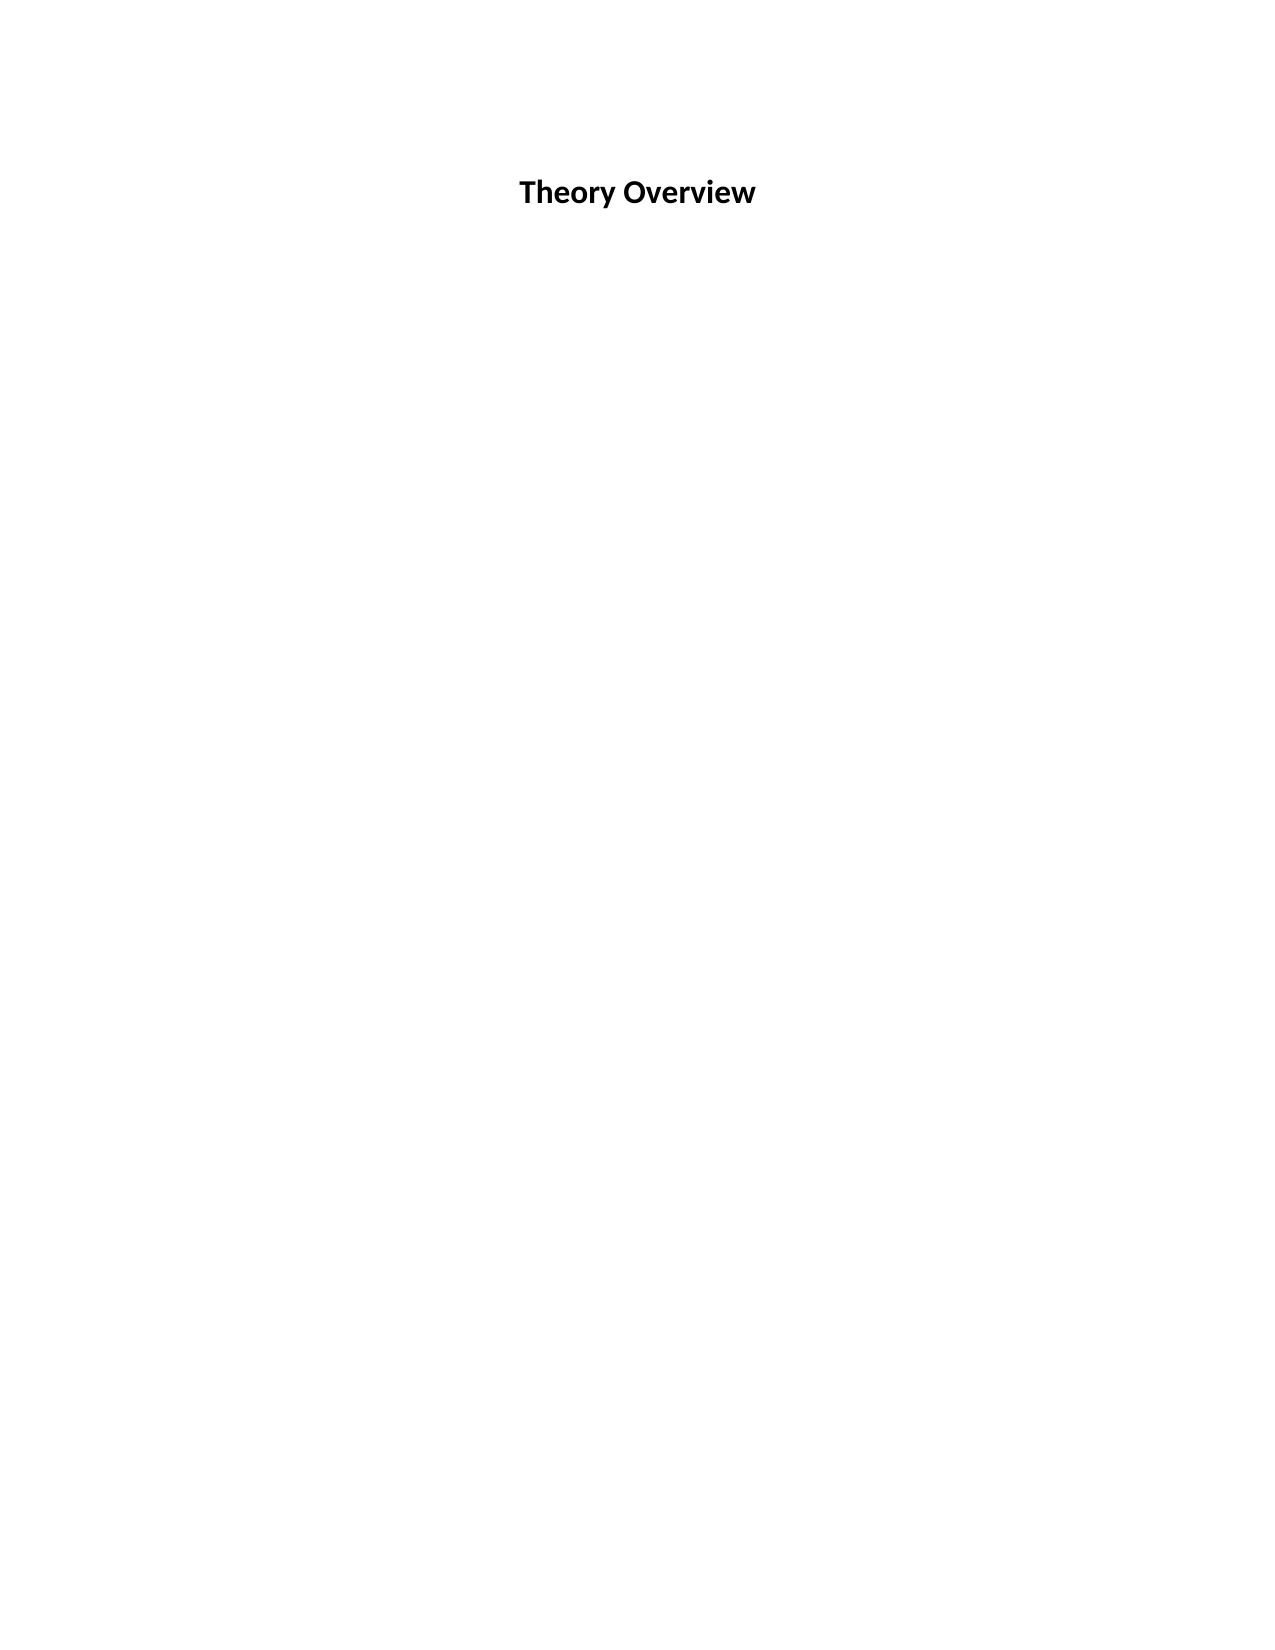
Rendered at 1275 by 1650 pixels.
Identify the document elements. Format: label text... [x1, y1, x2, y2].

subtitle Theory Overview [187, 171, 1087, 212]
